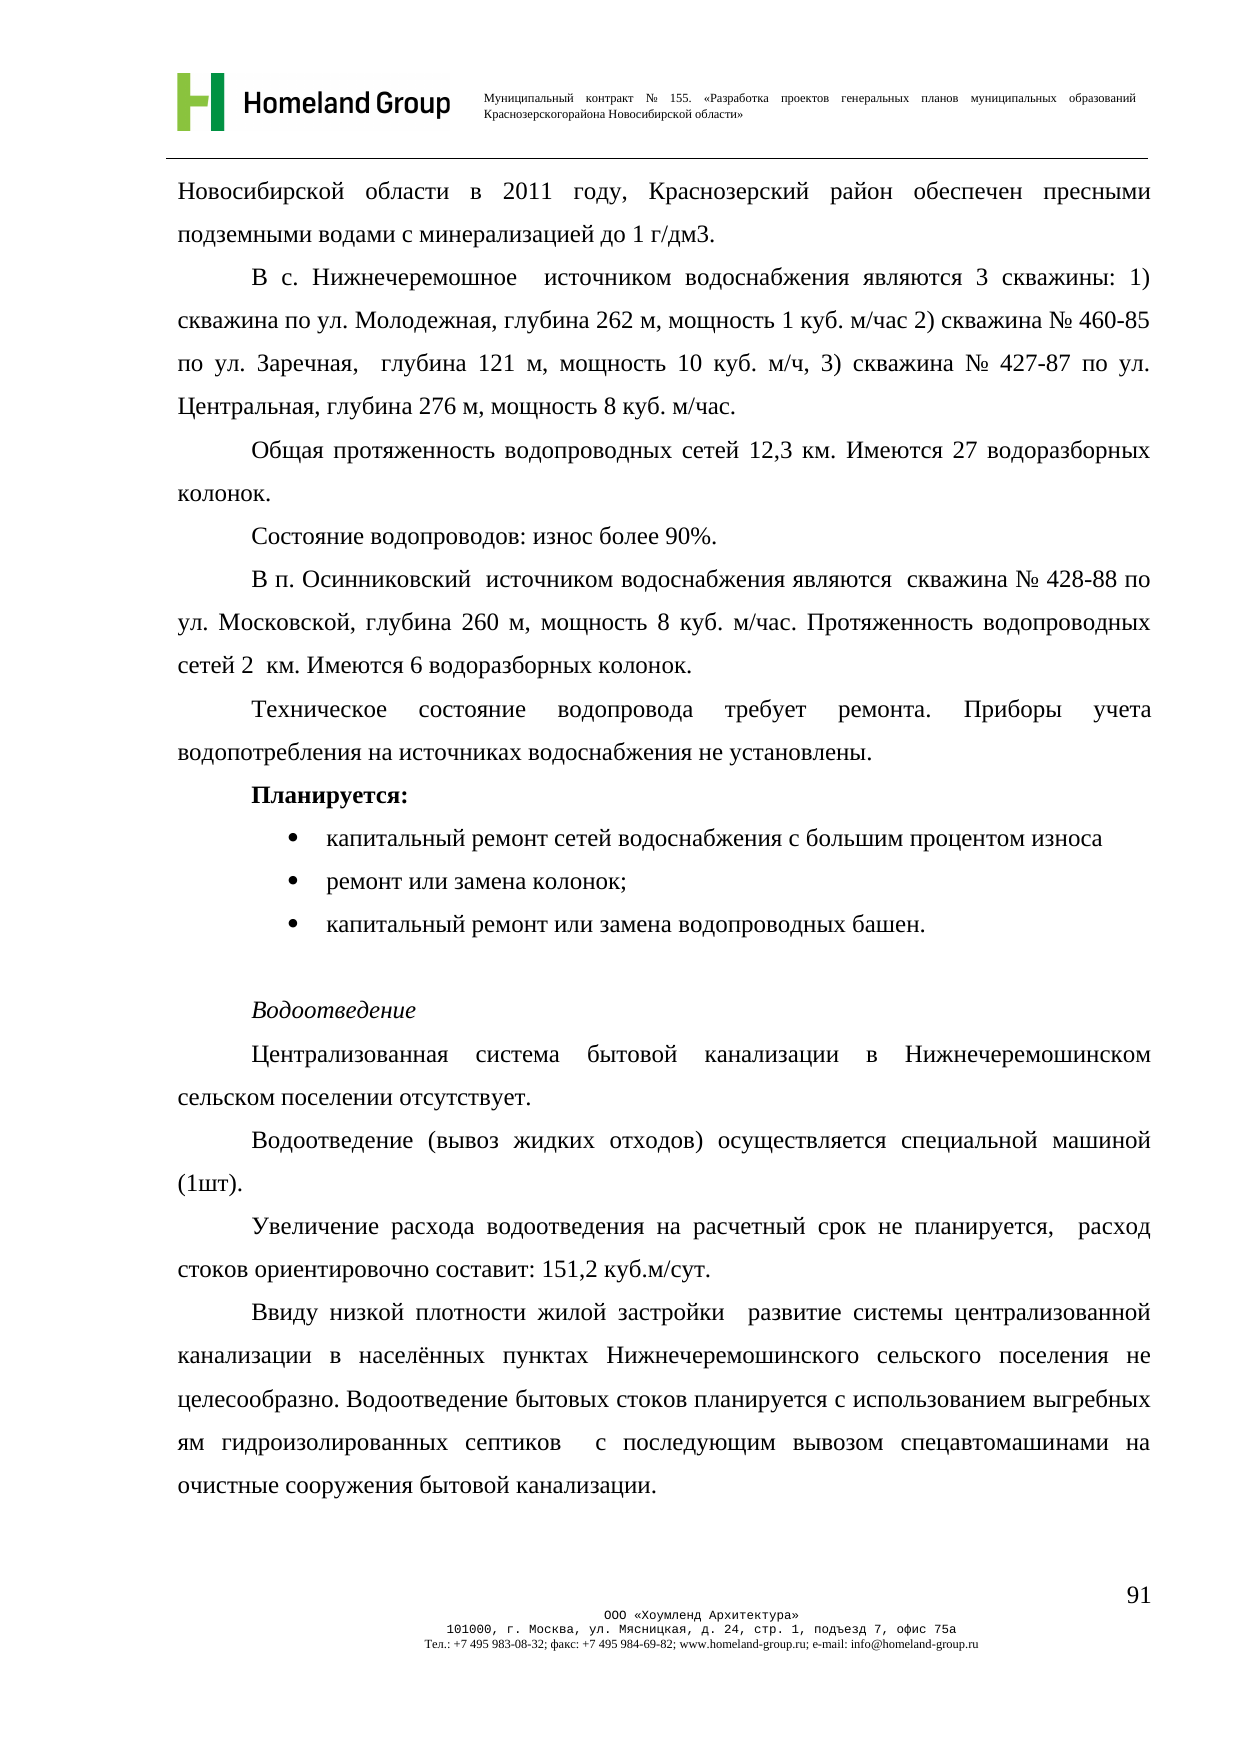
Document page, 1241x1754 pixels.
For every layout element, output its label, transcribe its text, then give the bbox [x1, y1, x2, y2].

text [177, 176, 1152, 248]
list капитальный ремонт сетей водоснабжения с большим процентом износа [288, 823, 1152, 852]
text В с. Нижнечеремошное источником водоснабжения являются 3 скважины: 1) скважина по ул. Молодежная, глубина 262 м, мощность 1 куб. м/час 2) скважина № 460-85 по ул. Заречная, глубина 121 м, мощность 10 куб. м/ч, 3) скважина № 427-87 по ул. Центральная, глубина 276 м, мощность 8 куб. м/час. [177, 262, 1152, 420]
list капитальный ремонт или замена водопроводных башен. [288, 909, 1152, 938]
text Водоотведение [177, 996, 1152, 1024]
text Общая протяженность водопроводных сетей 12,3 км. Имеются 27 водоразборных колонок. [177, 435, 1152, 507]
text Планируется: [177, 780, 1152, 809]
text Ввиду низкой плотности жилой застройки развитие системы централизованной канализации в населённых пунктах Нижнечеремошинского сельского поселения не целесообразно. Водоотведение бытовых стоков планируется с использованием выгребных ям гидроизолированных септиков с последующим вывозом спецавтомашинами на очистные сооружения бытовой канализации. [177, 1297, 1152, 1499]
text Техническое состояние водопровода требует ремонта. Приборы учета водопотребления на источниках водоснабжения не установлены. [177, 694, 1152, 766]
list ремонт или замена колонок; [288, 866, 1152, 895]
text Централизованная система бытовой канализации в Нижнечеремошинском сельском поселении отсутствует. [177, 1039, 1152, 1111]
text Состояние водопроводов: износ более 90%. [177, 521, 1152, 550]
text Водоотведение (вывоз жидких отходов) осуществляется специальной машиной (1шт). [177, 1125, 1152, 1197]
text В п. Осинниковский источником водоснабжения являются скважина № 428-88 по ул. Московской, глубина 260 м, мощность 8 куб. м/час. Протяженность водопроводных сетей 2 км. Имеются 6 водоразборных колонок. [177, 564, 1152, 679]
text Увеличение расхода водоотведения на расчетный срок не планируется, расход стоков ориентировочно составит: 151,2 куб.м/сут. [177, 1211, 1152, 1283]
picture [177, 73, 450, 131]
